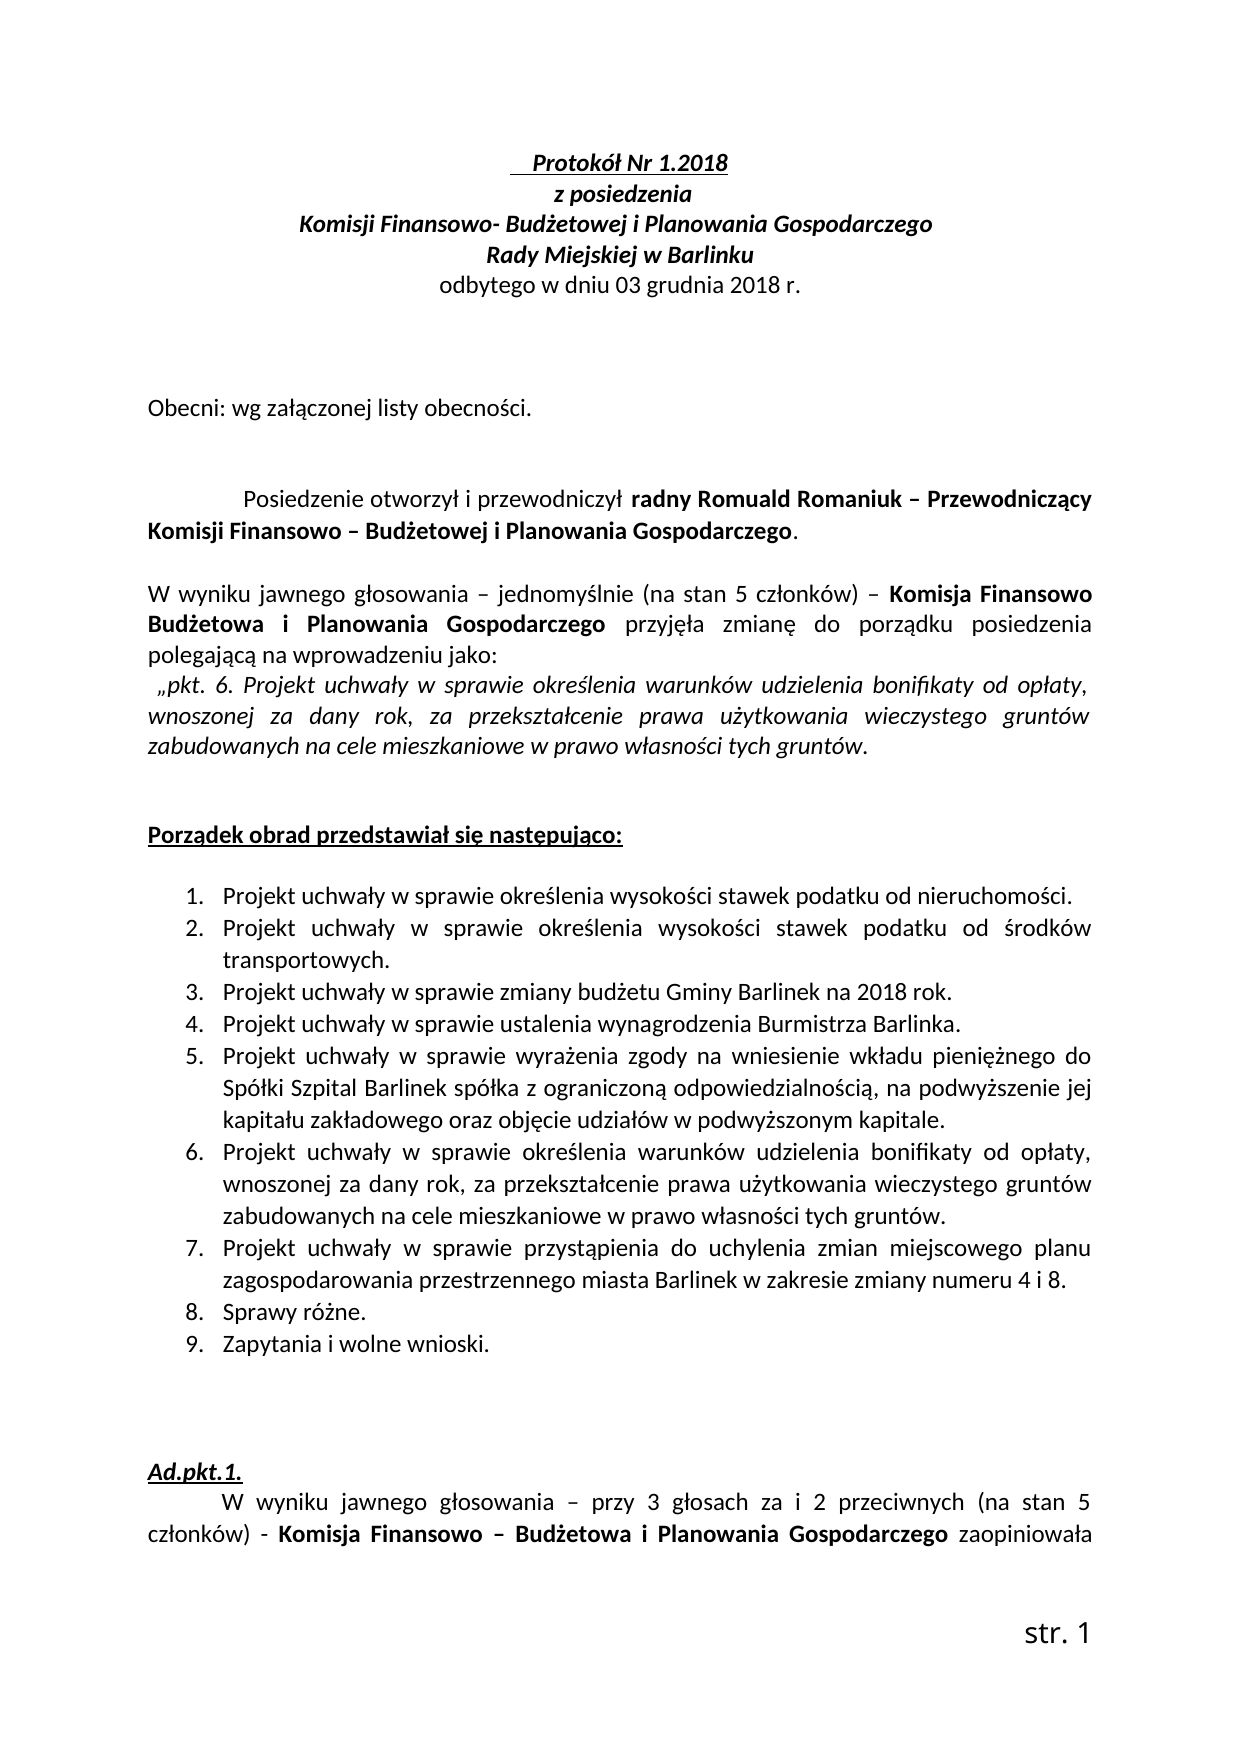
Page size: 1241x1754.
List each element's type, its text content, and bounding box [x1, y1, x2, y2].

text Protokół Nr 1.2018 z posiedzenia [148, 148, 1093, 209]
list Projekt uchwały w sprawie określenia wysokości stawek podatku od środków transportowych. [185, 912, 1093, 975]
list Projekt uchwały w sprawie zmiany budżetu Gminy Barlinek na 2018 rok. [185, 976, 1093, 1007]
list Projekt uchwały w sprawie określenia wysokości stawek podatku od nieruchomości. [185, 881, 1093, 911]
text Obecni: wg załączonej listy obecności. [148, 392, 1093, 422]
list Projekt uchwały w sprawie ustalenia wynagrodzenia Burmistrza Barlinka. [185, 1008, 1093, 1039]
list Projekt uchwały w sprawie przystąpienia do uchylenia zmian miejscowego planu zagospodarowania przestrzennego miasta Barlinek w zakresie zmiany numeru 4 i 8. [185, 1232, 1093, 1295]
text Komisji Finansowo- Budżetowej i Planowania Gospodarczego Rady Miejskiej w Barlinku [148, 209, 1093, 270]
list Zapytania i wolne wnioski. [185, 1328, 1093, 1359]
text W wyniku jawnego głosowania – jednomyślnie (na stan 5 członków) – Komisja Finansowo Budżetowa i Planowania Gospodarczego przyjęła zmianę do porządku posiedzenia polegającą na wprowadzeniu jako: [148, 578, 1093, 669]
text Posiedzenie otworzył i przewodniczył radny Romuald Romaniuk – Przewodniczący Komisji Finansowo – Budżetowej i Planowania Gospodarczego. [148, 483, 1093, 546]
text „pkt. 6. Projekt uchwały w sprawie określenia warunków udzielenia bonifikaty od opłaty, wnoszonej za dany rok, za przekształcenie prawa użytkowania wieczystego gruntów zabudowanych na cele mieszkaniowe w prawo własności tych gruntów. [148, 669, 1093, 761]
list Projekt uchwały w sprawie określenia warunków udzielenia bonifikaty od opłaty, wnoszonej za dany rok, za przekształcenie prawa użytkowania wieczystego gruntów zabudowanych na cele mieszkaniowe w prawo własności tych gruntów. [185, 1136, 1093, 1231]
text odbytego w dniu 03 grudnia 2018 r. [148, 270, 1093, 300]
list Projekt uchwały w sprawie wyrażenia zgody na wniesienie wkładu pieniężnego do Spółki Szpital Barlinek spółka z ograniczoną odpowiedzialnością, na podwyższenie jej kapitału zakładowego oraz objęcie udziałów w podwyższonym kapitale. [185, 1040, 1093, 1135]
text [148, 1487, 1093, 1549]
text Porządek obrad przedstawiał się następująco: [148, 819, 1093, 850]
text Ad.pkt.1. [148, 1456, 1093, 1487]
list Sprawy różne. [185, 1296, 1093, 1327]
